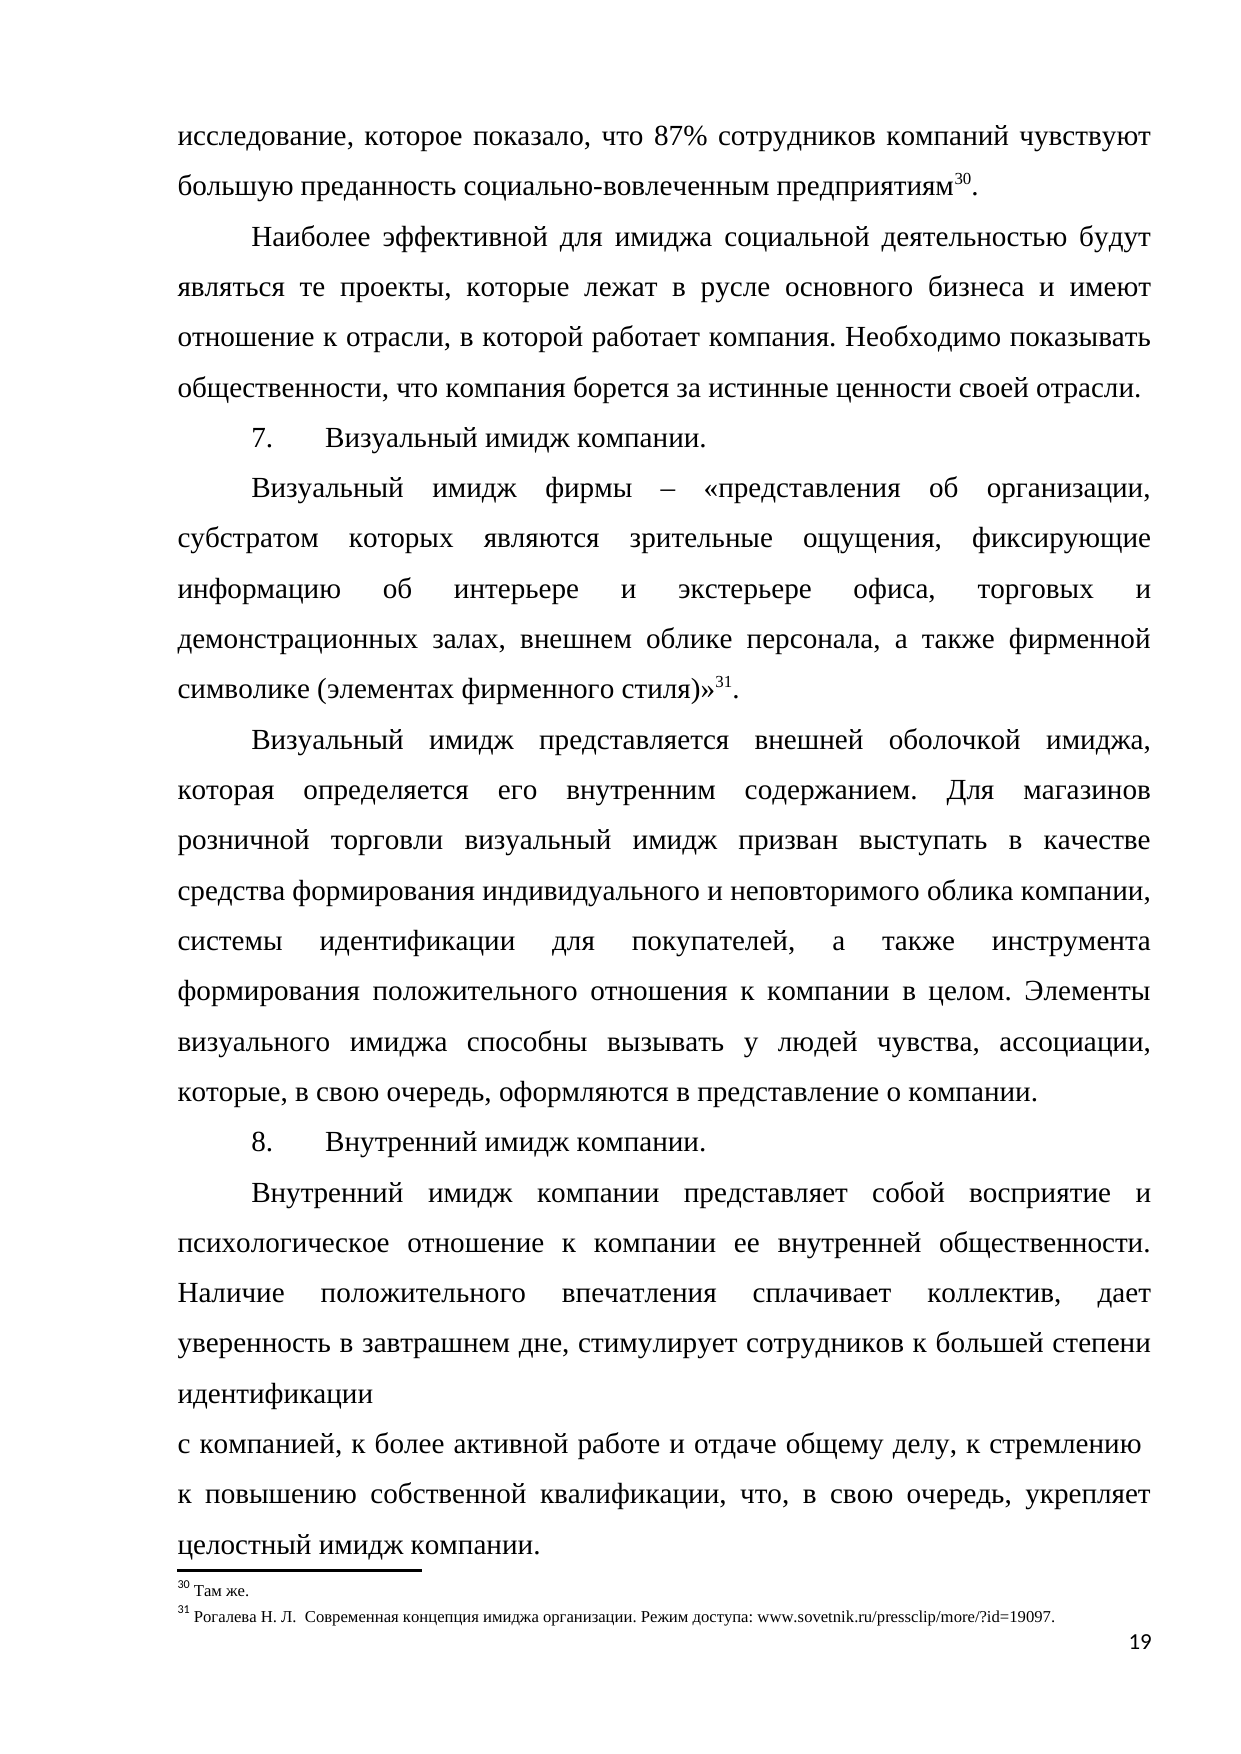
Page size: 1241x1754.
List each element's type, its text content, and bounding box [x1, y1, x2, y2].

text Визуальный имидж представляется внешней оболочкой имиджа, которая определяется его внутренним содержанием. Для магазинов розничной торговли визуальный имидж призван выступать в качестве средства формирования индивидуального и неповторимого облика компании, системы идентификации для покупателей, а также инструмента формирования положительного отношения к компании в целом. Элементы визуального имиджа способны вызывать у людей чувства, ассоциации, которые, в свою очередь, оформляются в представление о компании. [177, 722, 1152, 1108]
text Наиболее эффективной для имиджа социальной деятельностью будут являться те проекты, которые лежат в русле основного бизнеса и имеют отношение к отрасли, в которой работает компания. Необходимо показывать общественности, что компания борется за истинные ценности своей отрасли. [177, 219, 1152, 403]
text Внутренний имидж компании представляет собой восприятие и психологическое отношение к компании ее внутренней общественности. Наличие положительного впечатления сплачивает коллектив, дает уверенность в завтрашнем дне, стимулирует сотрудников к большей степени идентификации с компанией, к более активной работе и отдаче общему делу, к стремлению к повышению собственной квалификации, что, в свою очередь, укрепляет целостный имидж компании. [177, 1175, 1152, 1560]
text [177, 118, 1152, 202]
text Визуальный имидж фирмы – «представления об организации, субстратом которых являются зрительные ощущения, фиксирующие информацию об интерьере и экстерьере офиса, торговых и демонстрационных залах, внешнем облике персонала, а также фирменной символике (элементах фирменного стиля)». [177, 470, 1152, 705]
list Внутренний имидж компании. [177, 1124, 1152, 1158]
list Визуальный имидж компании. [177, 420, 1152, 453]
